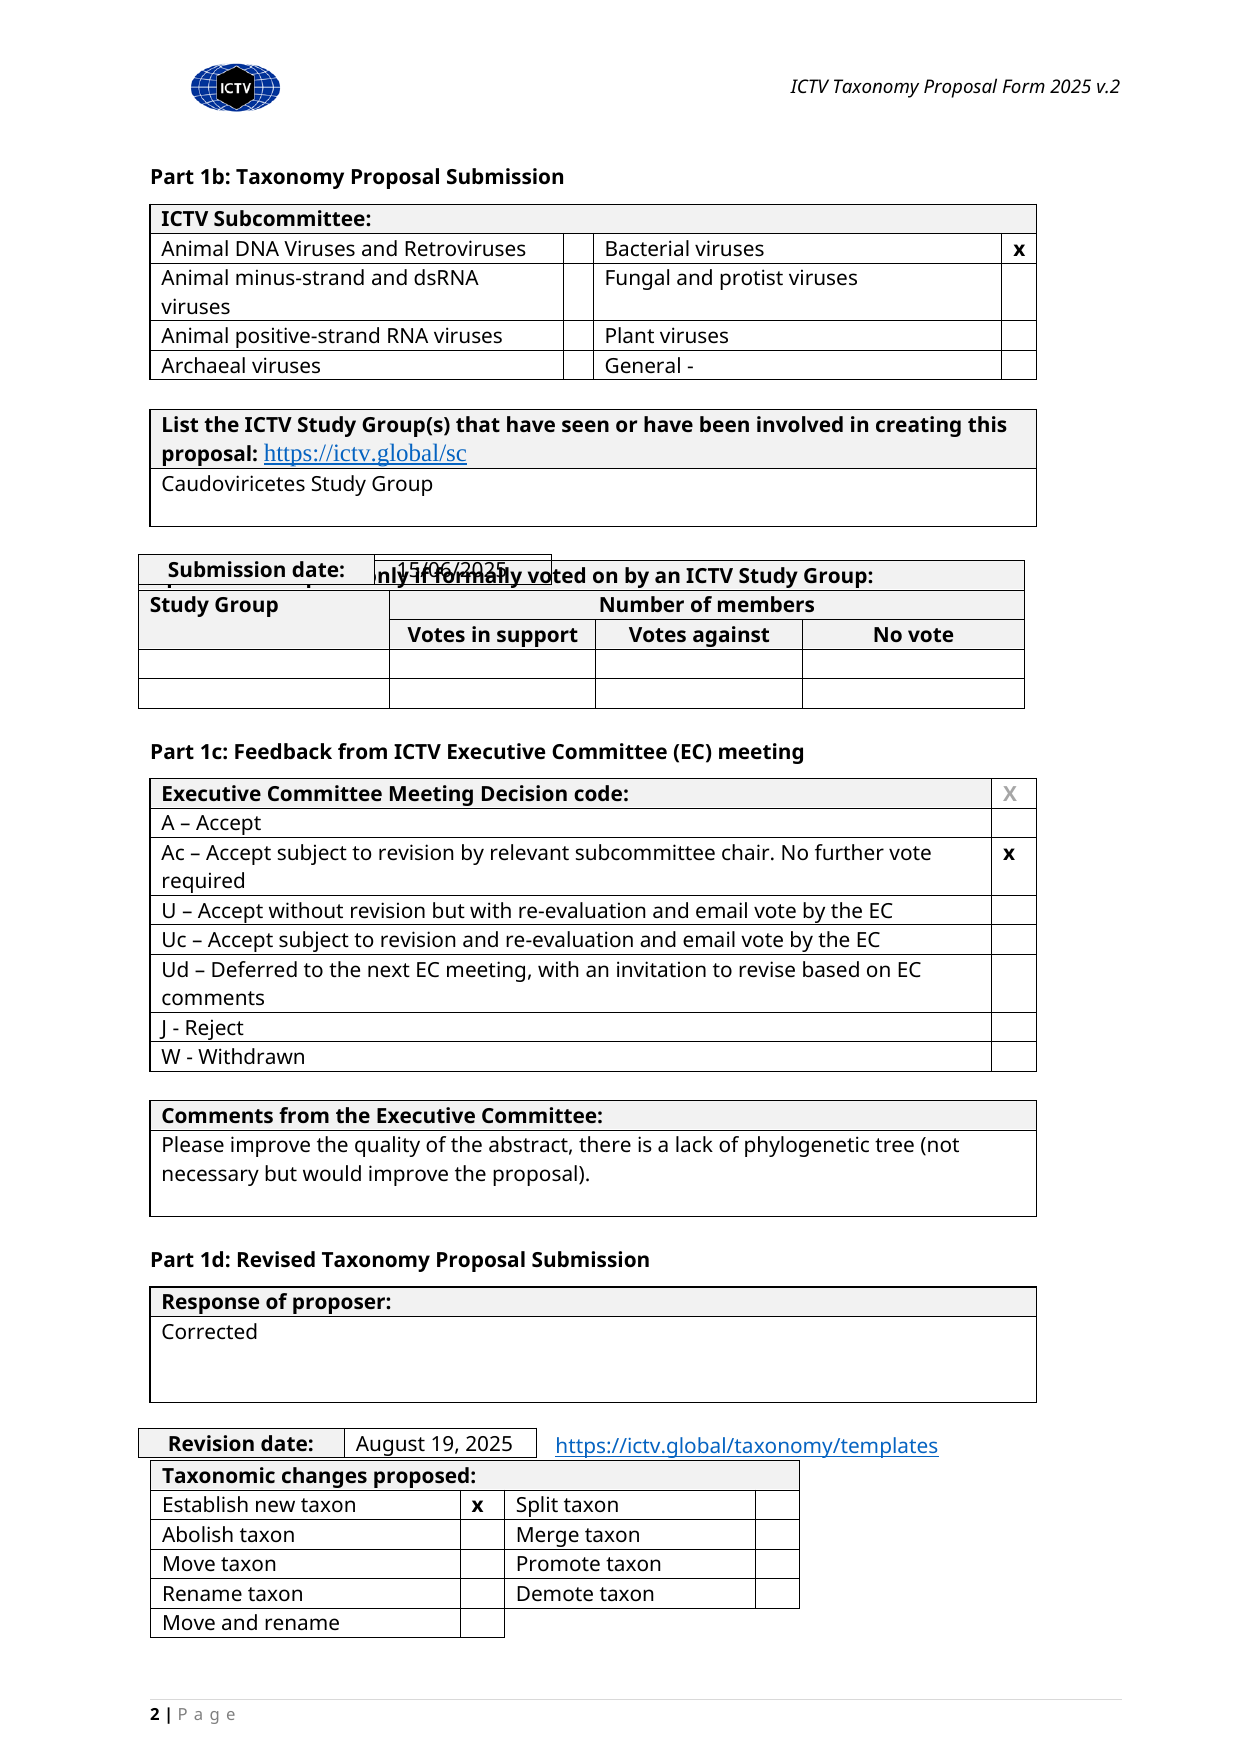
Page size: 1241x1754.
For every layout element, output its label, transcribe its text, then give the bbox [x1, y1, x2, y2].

table_cell Abolish taxon [151, 1520, 460, 1548]
table_header ICTV Subcommittee: [151, 205, 1036, 233]
table_cell [992, 809, 1036, 837]
table_cell [461, 1520, 504, 1548]
table_header Executive Committee Meeting Decision code: [151, 779, 991, 807]
table_cell [1002, 264, 1036, 320]
text Part 1b: Taxonomy Proposal Submission [150, 162, 1122, 191]
table_cell Study Group [139, 591, 389, 648]
table_cell Number of members [390, 591, 1024, 619]
table_header Response of proposer: [151, 1288, 1036, 1316]
table_cell x [1002, 234, 1036, 262]
table_cell W - Withdrawn [151, 1042, 991, 1071]
table_cell Votes against [596, 620, 802, 648]
table_cell [461, 1579, 504, 1607]
table_header Revision date: [139, 1429, 344, 1457]
table_cell [390, 650, 595, 678]
table_header August 19, 2025 [345, 1429, 536, 1457]
table_cell x [992, 838, 1036, 895]
table_cell Ud – Deferred to the next EC meeting, with an invitation to revise based on EC comments [151, 955, 991, 1012]
table_cell [564, 234, 593, 262]
table_cell Demote taxon [505, 1579, 755, 1607]
table_cell [803, 650, 1024, 678]
table_cell Promote taxon [505, 1550, 755, 1578]
table_header X [992, 779, 1036, 807]
table_header Taxonomic changes proposed: [151, 1461, 799, 1489]
table_cell Establish new taxon [151, 1491, 460, 1519]
table_cell Animal positive-strand RNA viruses [151, 321, 563, 350]
table_cell Caudoviricetes Study Group [151, 469, 1036, 526]
table_header List the ICTV Study Group(s) that have seen or have been involved in creating this proposal: https://ictv.global/sc [151, 410, 1036, 468]
table_header Optional – complete only if formally voted on by an ICTV Study Group: [139, 561, 1024, 589]
text Part 1c: Feedback from ICTV Executive Committee (EC) meeting [150, 737, 1036, 765]
table_cell Animal DNA Viruses and Retroviruses [151, 234, 563, 262]
table_cell [1002, 321, 1036, 350]
table_cell [139, 679, 389, 707]
table_cell [756, 1520, 799, 1548]
text Part 1d: Revised Taxonomy Proposal Submission [150, 1245, 1122, 1274]
table_cell Rename taxon [151, 1579, 460, 1607]
table_cell Move taxon [151, 1550, 460, 1578]
table_cell [461, 1609, 504, 1637]
table_cell Move and rename [151, 1609, 460, 1637]
table_cell J - Reject [151, 1013, 991, 1041]
table_cell General - [594, 351, 1001, 379]
table_cell [992, 1042, 1036, 1071]
table_cell Plant viruses [594, 321, 1001, 350]
table_cell [390, 679, 595, 707]
text https://ictv.global/taxonomy/templates [150, 1432, 1122, 1460]
table_cell Corrected [151, 1317, 1036, 1402]
table_cell [756, 1550, 799, 1578]
table_cell No vote [803, 620, 1024, 648]
table_header 15/06/2025 [375, 555, 551, 584]
table_cell Archaeal viruses [151, 351, 563, 379]
picture [190, 56, 282, 113]
table_cell Please improve the quality of the abstract, there is a lack of phylogenetic tree (not necessary but would improve the proposal). [151, 1131, 1036, 1216]
table_cell Merge taxon [505, 1520, 755, 1548]
table_header Submission date: [139, 555, 374, 584]
table_cell [461, 1550, 504, 1578]
table_cell [596, 679, 802, 707]
table_cell x [461, 1491, 504, 1519]
table_cell Uc – Accept subject to revision and re-evaluation and email vote by the EC [151, 925, 991, 954]
table_cell Fungal and protist viruses [594, 264, 1001, 320]
table_cell [992, 955, 1036, 1012]
table_cell Animal minus-strand and dsRNA viruses [151, 264, 563, 320]
table_cell [564, 321, 593, 350]
table_cell [564, 351, 593, 379]
table_cell [596, 650, 802, 678]
table_cell Ac – Accept subject to revision by relevant subcommittee chair. No further vote required [151, 838, 991, 895]
table_cell U – Accept without revision but with re-evaluation and email vote by the EC [151, 896, 991, 924]
table_cell [992, 925, 1036, 954]
table_cell Votes in support [390, 620, 595, 648]
table_cell Split taxon [505, 1491, 755, 1519]
table_cell Bacterial viruses [594, 234, 1001, 262]
table_cell [756, 1491, 799, 1519]
table_cell [803, 679, 1024, 707]
table_cell [139, 650, 389, 678]
table_cell [992, 896, 1036, 924]
table_cell [1002, 351, 1036, 379]
table_cell [756, 1579, 799, 1607]
table_cell A – Accept [151, 809, 991, 837]
table_cell [564, 264, 593, 320]
table_cell [992, 1013, 1036, 1041]
table_header Comments from the Executive Committee: [151, 1101, 1036, 1129]
